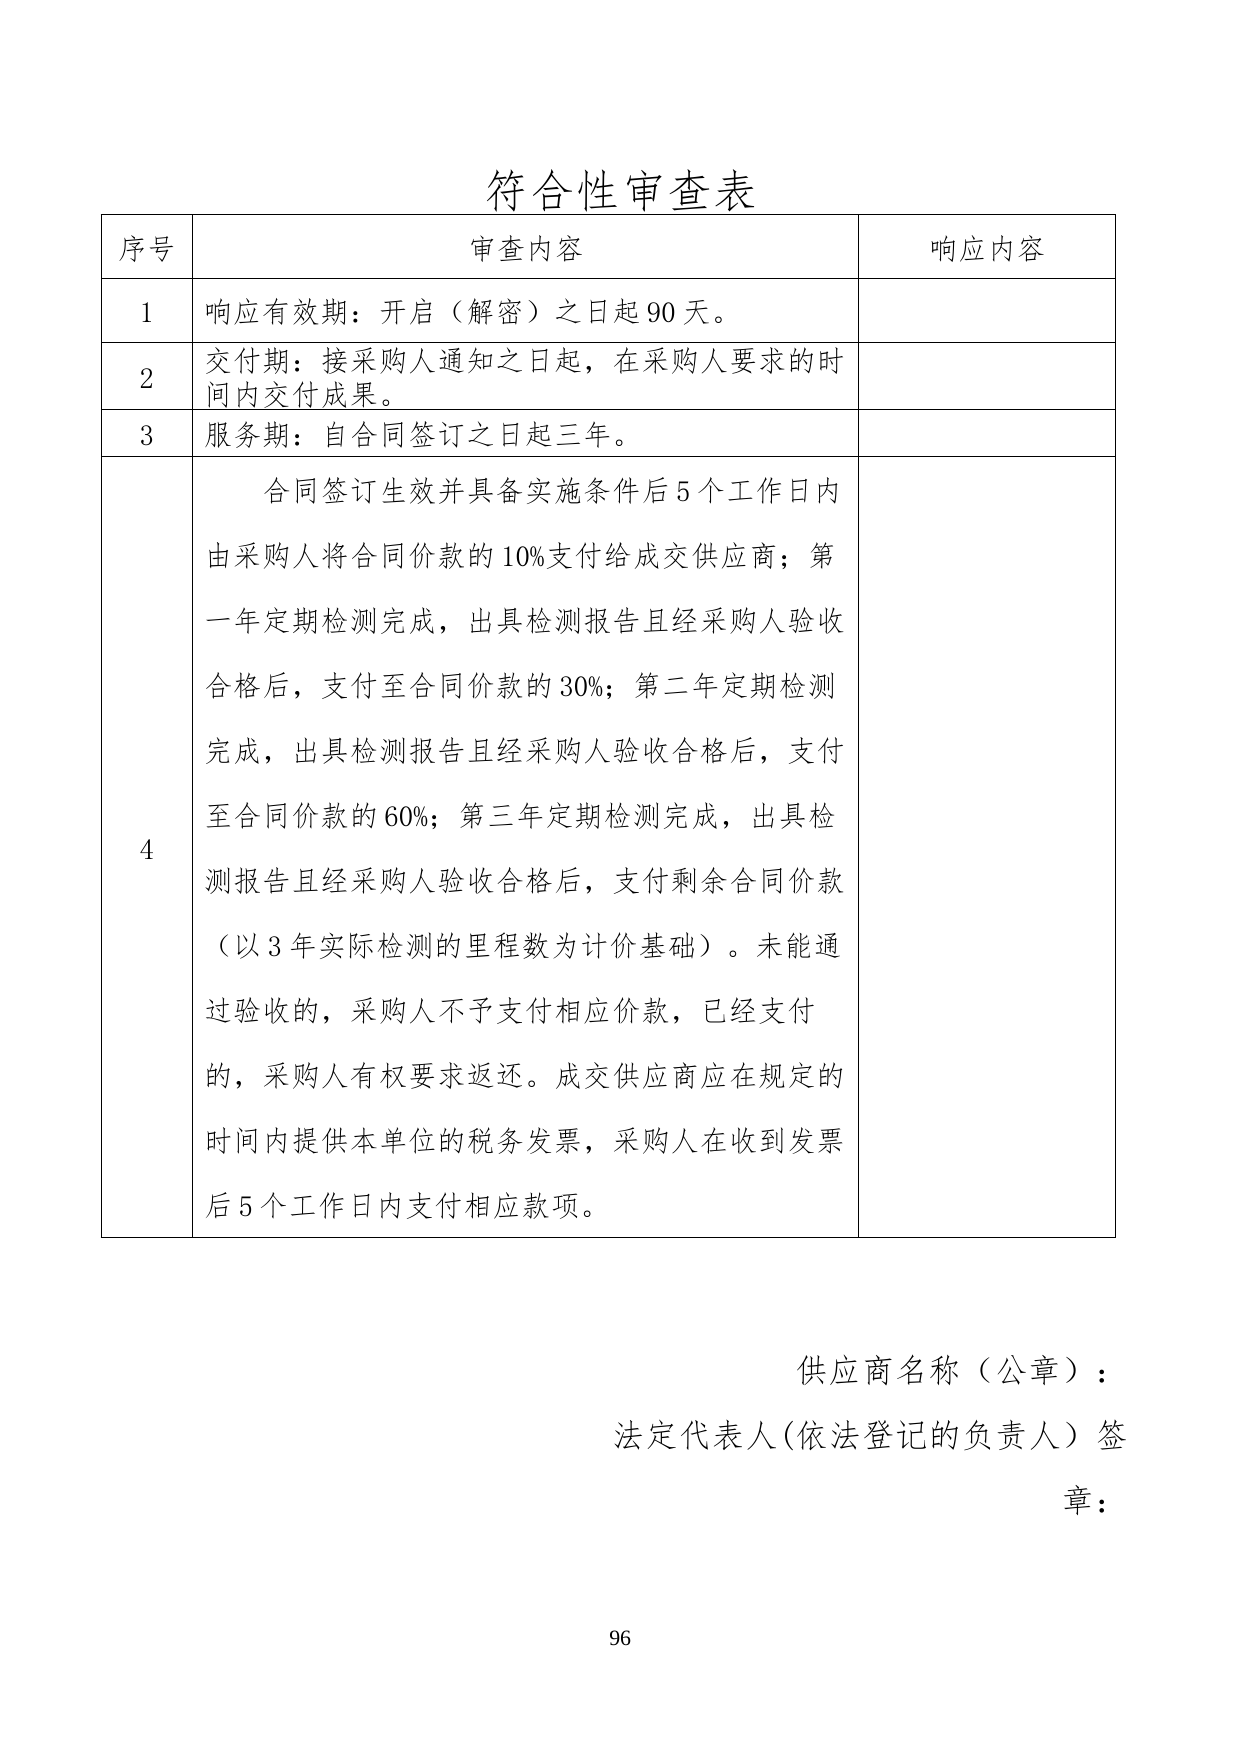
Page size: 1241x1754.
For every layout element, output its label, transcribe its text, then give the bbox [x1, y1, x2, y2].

table_cell 1 [102, 279, 192, 342]
text 符合性审查表 [112, 162, 1128, 214]
table_cell 合同签订生效并具备实施条件后5个工作日内由采购人将合同价款的10%支付给成交供应商；第一年定期检测完成，出具检测报告且经采购人验收合格后，支付至合同价款的30%；第二年定期检测完成，出具检测报告且经采购人验收合格后，支付至合同价款的60%；第三年定期检测完成，出具检测报告且经采购人验收合格后，支付剩余合同价款（以3年实际检测的里程数为计价基础）。未能通过验收的，采购人不予支付相应价款，已经支付的，采购人有权要求返还。成交供应商应在规定的时间内提供本单位的税务发票，采购人在收到发票后5个工作日内支付相应款项。 [193, 457, 858, 1237]
text 供应商名称（公章）： [112, 1335, 1128, 1400]
table_cell 4 [102, 457, 192, 1237]
table_cell 响应有效期：开启（解密）之日起90天。 [193, 279, 858, 342]
table_header 序号 [102, 215, 192, 278]
text 法定代表人(依法登记的负责人）签章： [112, 1400, 1128, 1530]
table_cell [859, 410, 1115, 456]
table_cell 2 [102, 343, 192, 409]
table_cell [859, 457, 1115, 1237]
table_header 审查内容 [193, 215, 858, 278]
table_header 响应内容 [859, 215, 1115, 278]
table_cell 服务期：自合同签订之日起三年。 [193, 410, 858, 456]
table_cell 3 [102, 410, 192, 456]
table_cell [859, 279, 1115, 342]
table_cell 交付期：接采购人通知之日起，在采购人要求的时间内交付成果。 [193, 343, 858, 409]
table_cell [859, 343, 1115, 409]
